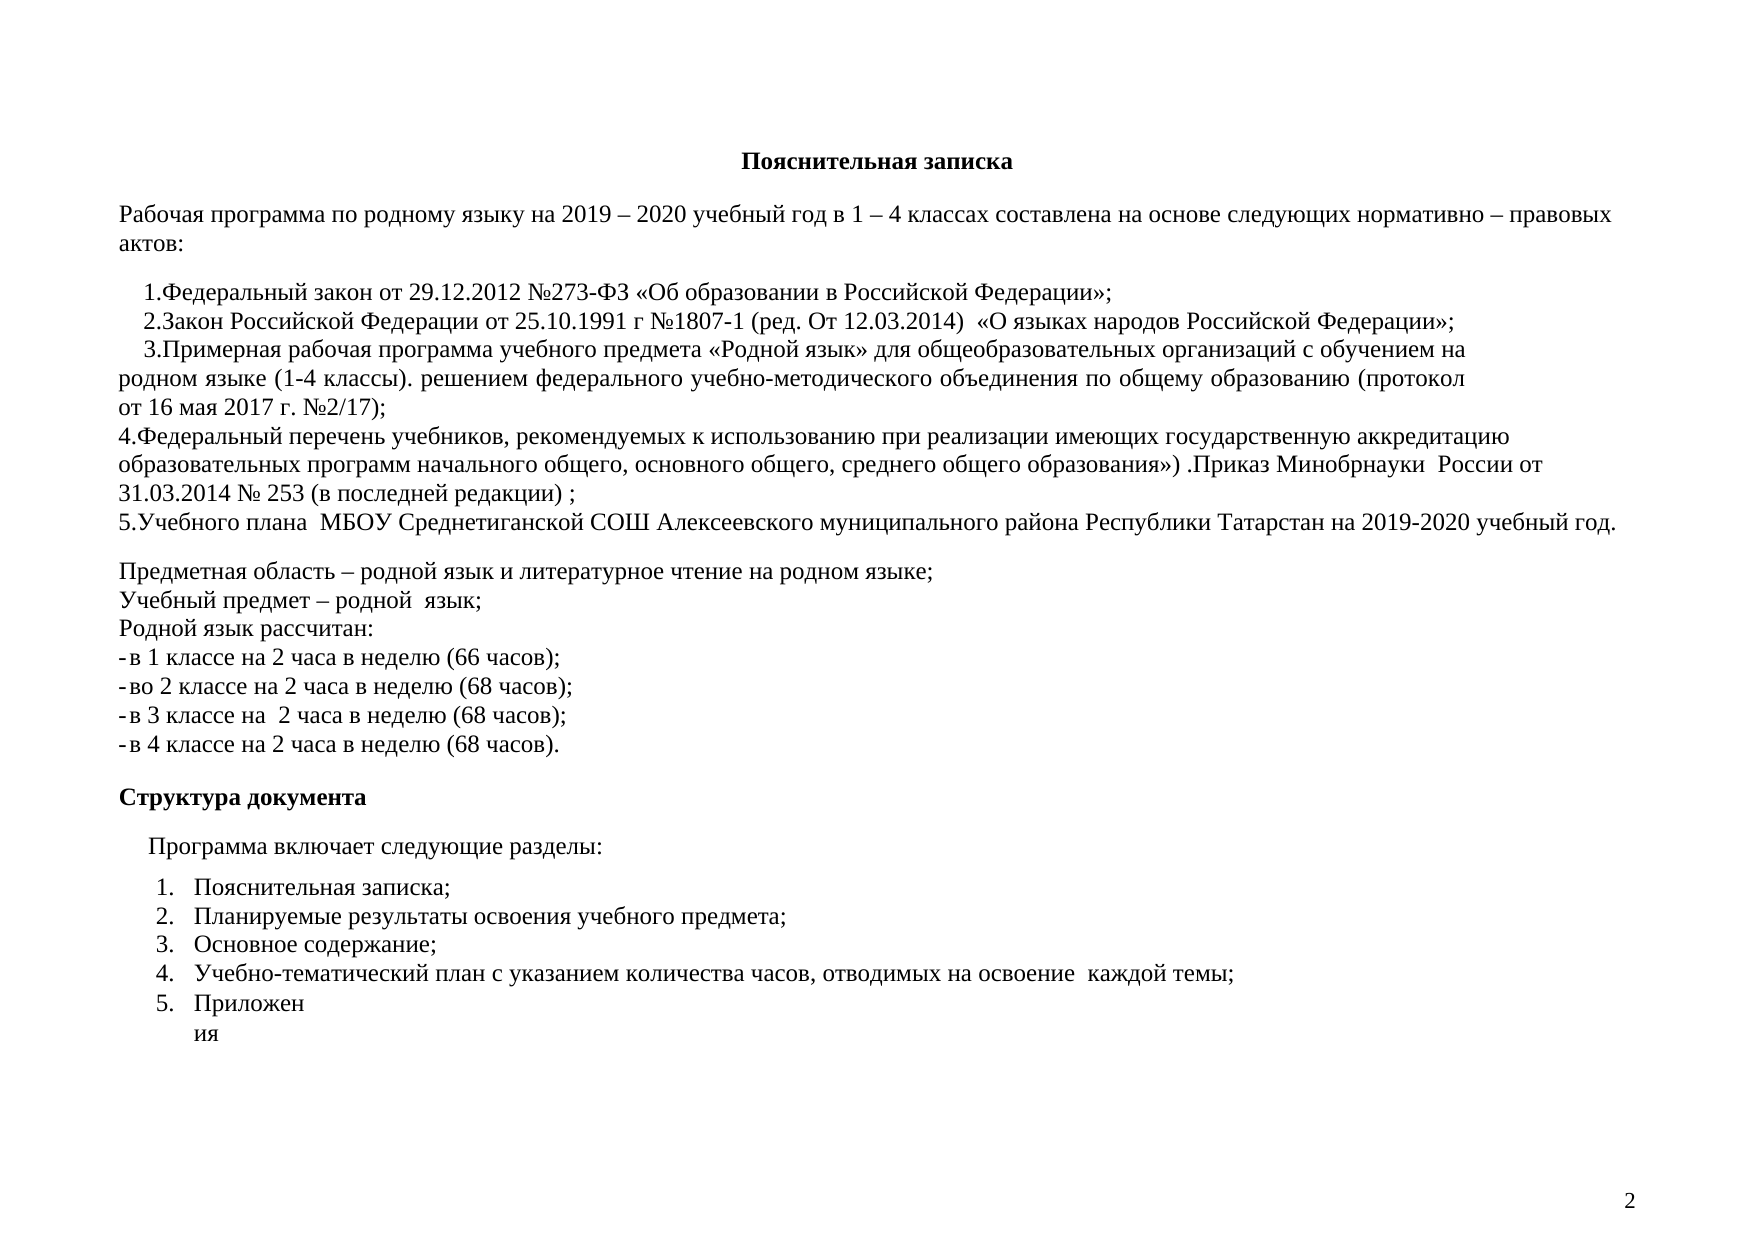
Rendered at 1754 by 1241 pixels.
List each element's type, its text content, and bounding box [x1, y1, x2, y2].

text Программа включает следующие разделы: [148, 831, 1635, 860]
text Учебный предмет – родной язык; [119, 585, 1635, 614]
list во 2 классе на 2 часа в неделю (68 часов); [118, 671, 1635, 700]
text 1.Федеральный закон от 29.12.2012 №273-ФЗ «Об образовании в Российской Федерации»; [118, 277, 1635, 306]
list в 3 классе на 2 часа в неделю (68 часов); [118, 700, 1635, 729]
text 2.Закон Российской Федерации от 25.10.1991 г №1807-1 (ред. От 12.03.2014) «О языках народов Российской Федерации»; [118, 306, 1635, 334]
list Приложения [156, 988, 306, 1047]
text 3.Примерная рабочая программа учебного предмета «Родной язык» для общеобразовательных организаций с обучением на родном языке (1-4 классы). решением федерального учебно-методического объединения по общему образованию (протокол от 16 мая 2017 г. №2/17); [118, 334, 1467, 421]
text Структура документа [119, 782, 1635, 811]
list в 1 классе на 2 часа в неделю (66 часов); [118, 642, 1635, 671]
text 4.Федеральный перечень учебников, рекомендуемых к использованию при реализации имеющих государственную аккредитацию образовательных программ начального общего, основного общего, среднего общего образования») .Приказ Минобрнауки России от 31.03.2014 № 253 (в последней редакции) ; [118, 421, 1635, 507]
text Родной язык рассчитан: [119, 614, 1635, 642]
text Предметная область – родной язык и литературное чтение на родном языке; [119, 556, 1635, 585]
list Учебно-тематический план с указанием количества часов, отводимых на освоение каждой темы; [156, 958, 1635, 987]
text Рабочая программа по родному языку на 2019 – 2020 учебный год в 1 – 4 классах составлена на основе следующих нормативно – правовых актов: [119, 199, 1635, 257]
text Пояснительная записка [118, 146, 1636, 175]
list Планируемые результаты освоения учебного предмета; [156, 901, 1635, 930]
list Основное содержание; [156, 930, 1635, 958]
list в 4 классе на 2 часа в неделю (68 часов). [118, 729, 1635, 757]
text 5.Учебного плана МБОУ Среднетиганской СОШ Алексеевского муниципального района Республики Татарстан на 2019-2020 учебный год. [118, 507, 1635, 536]
list Пояснительная записка; [156, 872, 1635, 901]
